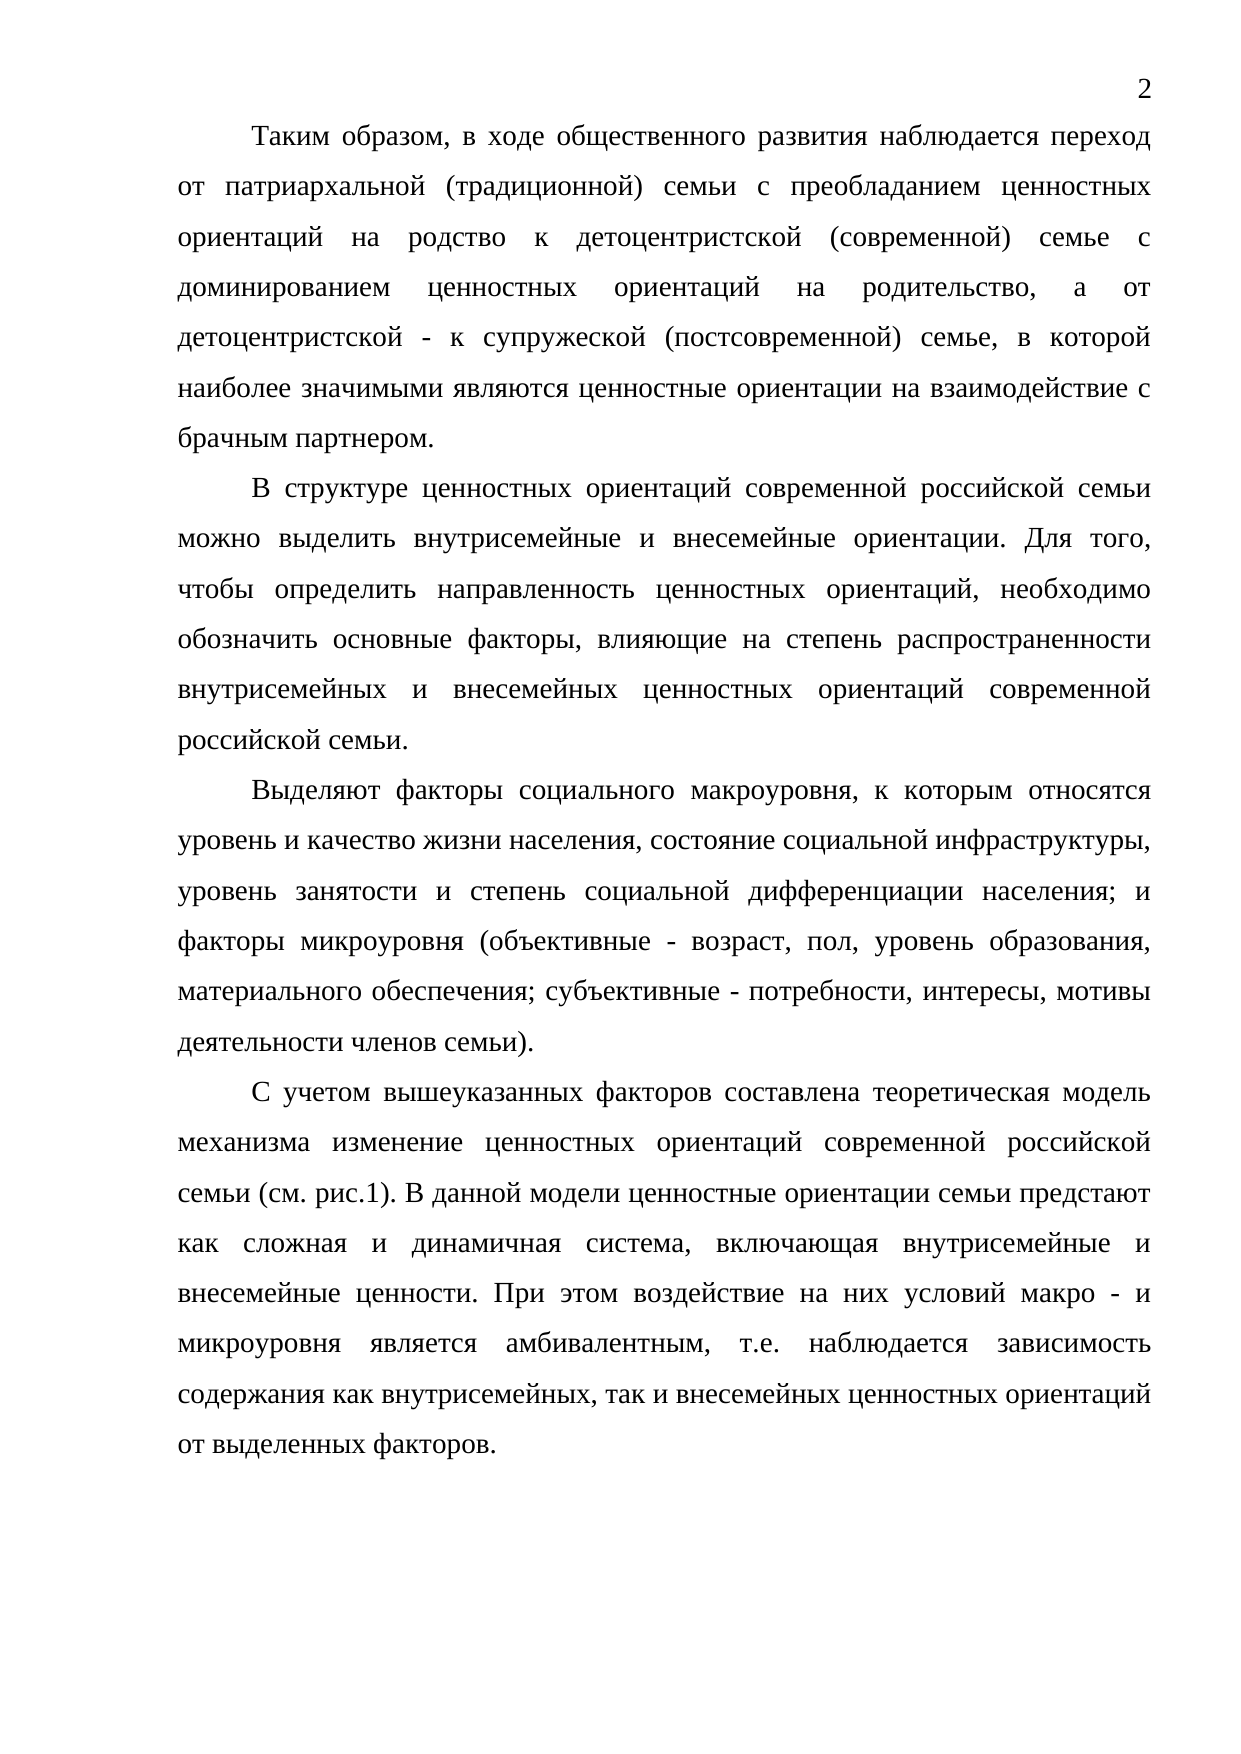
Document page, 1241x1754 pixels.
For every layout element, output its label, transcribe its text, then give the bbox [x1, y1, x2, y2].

text В структуре ценностных ориентаций современной российской семьи можно выделить внутрисемейные и внесемейные ориентации. Для того, чтобы определить направленность ценностных ориентаций, необходимо обозначить основные факторы, влияющие на степень распространенности внутрисемейных и внесемейных ценностных ориентаций современной российской семьи. [177, 470, 1152, 755]
text С учетом вышеуказанных факторов составлена теоретическая модель механизма изменение ценностных ориентаций современной российской семьи (см. рис.1). В данной модели ценностные ориентации семьи предстают как сложная и динамичная система, включающая внутрисемейные и внесемейные ценности. При этом воздействие на них условий макро - и микроуровня является амбивалентным, т.е. наблюдается зависимость содержания как внутрисемейных, так и внесемейных ценностных ориентаций от выделенных факторов. [177, 1074, 1152, 1460]
text Выделяют факторы социального макроуровня, к которым относятся уровень и качество жизни населения, состояние социальной инфраструктуры, уровень занятости и степень социальной дифференциации населения; и факторы микроуровня (объективные - возраст, пол, уровень образования, материального обеспечения; субъективные - потребности, интересы, мотивы деятельности членов семьи). [177, 772, 1152, 1057]
text Таким образом, в ходе общественного развития наблюдается переход от патриархальной (традиционной) семьи с преобладанием ценностных ориентаций на родство к детоцентристской (современной) семье с доминированием ценностных ориентаций на родительство, а от детоцентристской - к супружеской (постсовременной) семье, в которой наиболее значимыми являются ценностные ориентации на взаимодействие с брачным партнером. [177, 118, 1152, 453]
